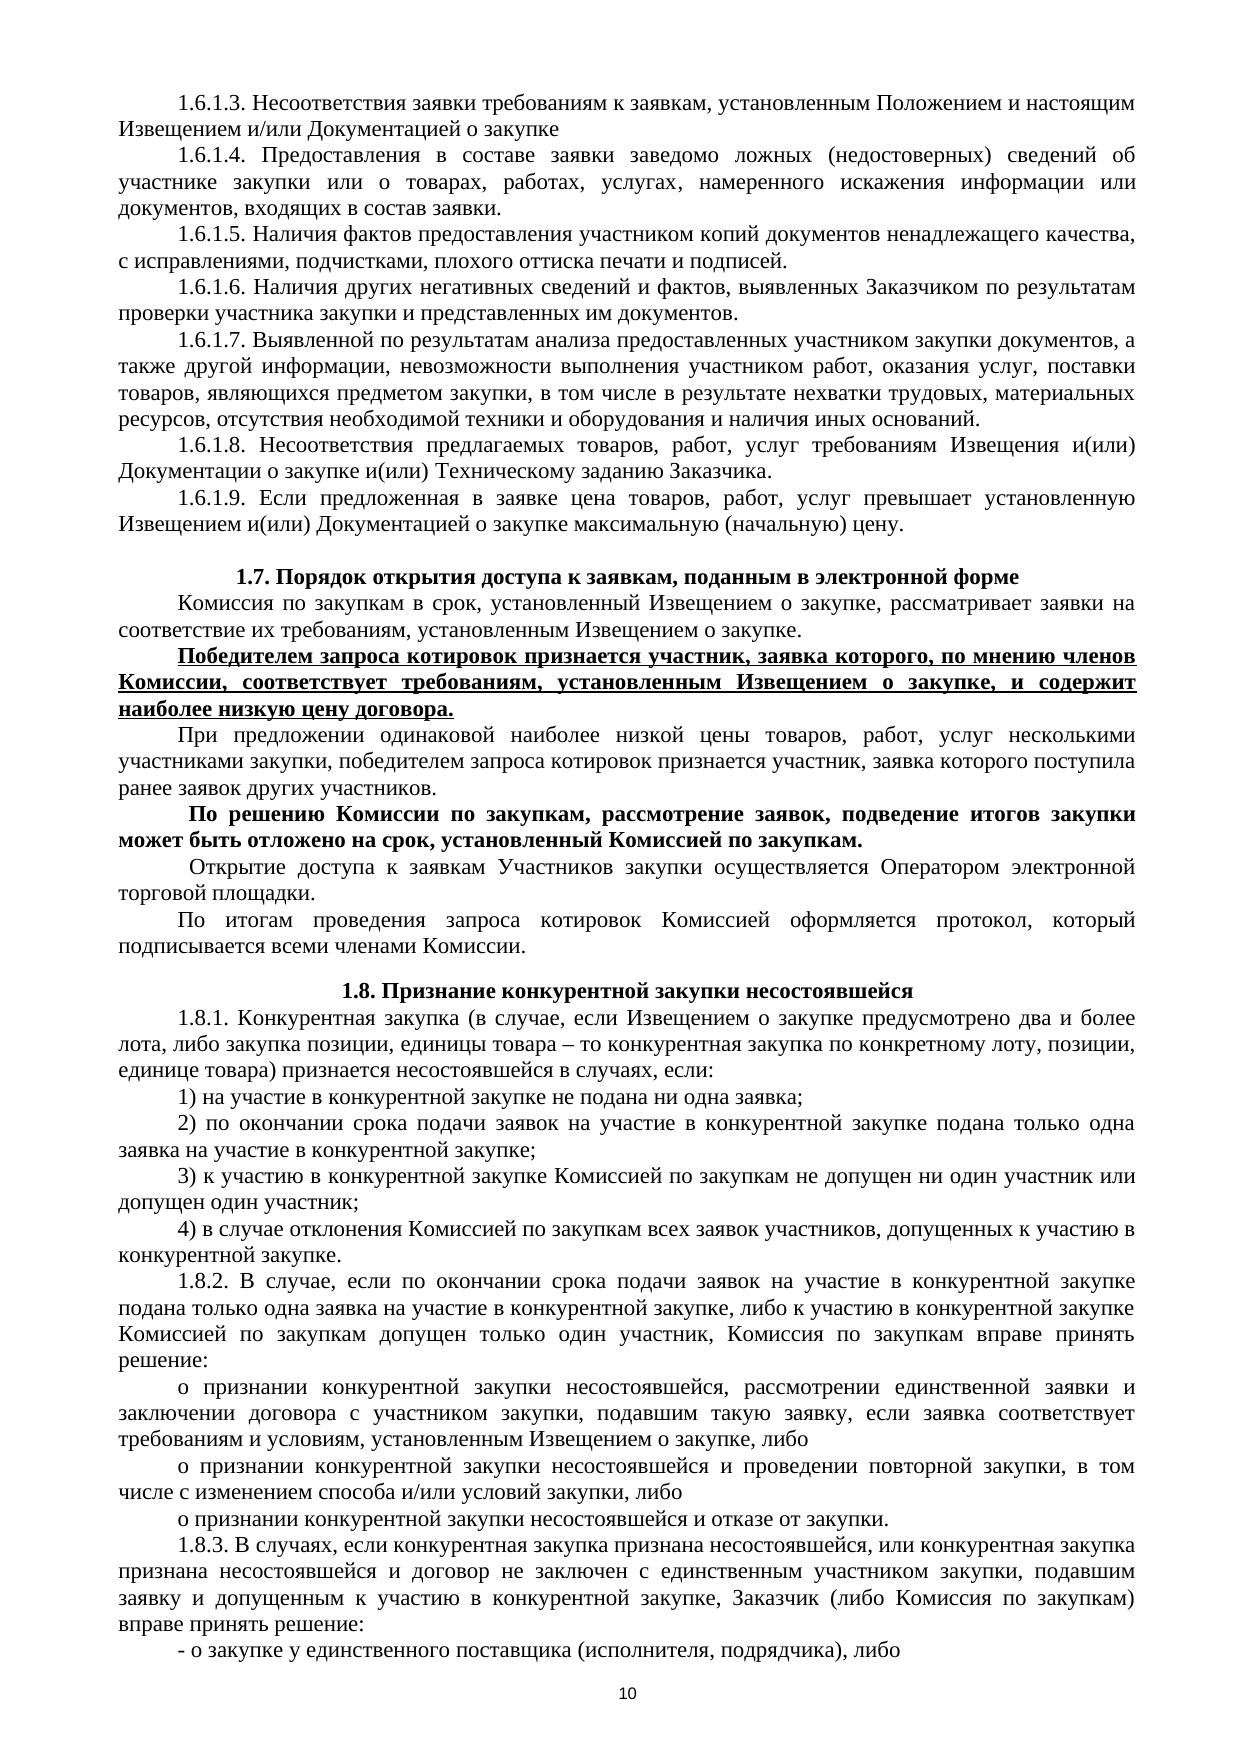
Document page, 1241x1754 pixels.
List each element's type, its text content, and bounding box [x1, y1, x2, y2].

text о признании конкурентной закупки несостоявшейся и проведении повторной закупки, в том числе с изменением способа и/или условий закупки, либо [118, 1452, 1137, 1504]
text - о закупке у единственного поставщика (исполнителя, подрядчика), либо [118, 1636, 1137, 1663]
text Победителем запроса котировок признается участник, заявка которого, по мнению членов Комиссии, соответствует требованиям, установленным Извещением о закупке, и содержит наиболее низкую цену договора. [118, 693, 1137, 721]
text 1.6.1.9. Если предложенная в заявке цена товаров, работ, услуг превышает установленную Извещением и(или) Документацией о закупке максимальную (начальную) цену. [118, 484, 1137, 537]
text При предложении одинаковой наиболее низкой цены товаров, работ, услуг несколькими участниками закупки, победителем запроса котировок признается участник, заявка которого поступила ранее заявок других участников. [118, 721, 1137, 800]
text По итогам проведения запроса котировок Комиссией оформляется протокол, который подписывается всеми членами Комиссии. [118, 906, 1137, 958]
text 1.8.1. Конкурентная закупка (в случае, если Извещением о закупке предусмотрено два и более лота, либо закупка позиции, единицы товара – то конкурентная закупка по конкретному лоту, позиции, единице товара) признается несостоявшейся в случаях, если: [118, 1004, 1137, 1083]
text 1.8.2. В случае, если по окончании срока подачи заявок на участие в конкурентной закупке подана только одна заявка на участие в конкурентной закупке, либо к участию в конкурентной закупке Комиссией по закупкам допущен только один участник, Комиссия по закупкам вправе принять решение: [118, 1267, 1137, 1373]
text По решению Комиссии по закупкам, рассмотрение заявок, подведение итогов закупки может быть отложено на срок, установленный Комиссией по закупкам. [118, 800, 1137, 853]
text о признании конкурентной закупки несостоявшейся, рассмотрении единственной заявки и заключении договора с участником закупки, подавшим такую заявку, если заявка соответствует требованиям и условиям, установленным Извещением о закупке, либо [118, 1373, 1137, 1452]
text о признании конкурентной закупки несостоявшейся и отказе от закупки. [118, 1504, 1137, 1531]
text 3) к участию в конкурентной закупке Комиссией по закупкам не допущен ни один участник или допущен один участник; [118, 1162, 1137, 1215]
text 1.6.1.6. Наличия других негативных сведений и фактов, выявленных Заказчиком по результатам проверки участника закупки и представленных им документов. [118, 273, 1137, 326]
text 1.6.1.4. Предоставления в составе заявки заведомо ложных (недостоверных) сведений об участнике закупки или о товарах, работах, услугах, намеренного искажения информации или документов, входящих в состав заявки. [118, 141, 1137, 220]
text 1.8. Признание конкурентной закупки несостоявшейся [118, 977, 1137, 1004]
text Открытие доступа к заявкам Участников закупки осуществляется Оператором электронной торговой площадки. [118, 853, 1137, 906]
text 2) по окончании срока подачи заявок на участие в конкурентной закупке подана только одна заявка на участие в конкурентной закупке; [118, 1109, 1137, 1162]
text 1.6.1.7. Выявленной по результатам анализа предоставленных участником закупки документов, а также другой информации, невозможности выполнения участником работ, оказания услуг, поставки товаров, являющихся предметом закупки, в том числе в результате нехватки трудовых, материальных ресурсов, отсутствия необходимой техники и оборудования и наличия иных оснований. [118, 326, 1137, 431]
text 4) в случае отклонения Комиссией по закупкам всех заявок участников, допущенных к участию в конкурентной закупке. [118, 1215, 1137, 1267]
text 1.7. Порядок открытия доступа к заявкам, поданным в электронной форме [118, 563, 1137, 589]
text 1.6.1.3. Несоответствия заявки требованиям к заявкам, установленным Положением и настоящим Извещением и/или Документацией о закупке [118, 89, 1137, 141]
text 1.8.3. В случаях, если конкурентная закупка признана несостоявшейся, или конкурентная закупка признана несостоявшейся и договор не заключен с единственным участником закупки, подавшим заявку и допущенным к участию в конкурентной закупке, Заказчик (либо Комиссия по закупкам) вправе принять решение: [118, 1531, 1137, 1636]
text Комиссия по закупкам в срок, установленный Извещением о закупке, рассматривает заявки на соответствие их требованиям, установленным Извещением о закупке. [118, 589, 1137, 642]
text 1) на участие в конкурентной закупке не подана ни одна заявка; [118, 1083, 1137, 1109]
text 1.6.1.8. Несоответствия предлагаемых товаров, работ, услуг требованиям Извещения и(или) Документации о закупке и(или) Техническому заданию Заказчика. [118, 431, 1137, 484]
text Победителем запроса котировок признается участник, заявка которого, по мнению членов Комиссии, соответствует требованиям, установленным Извещением о закупке, и содержит наиболее низкую цену договора. [118, 642, 1137, 691]
text 1.6.1.5. Наличия фактов предоставления участником копий документов ненадлежащего качества, с исправлениями, подчистками, плохого оттиска печати и подписей. [118, 220, 1137, 273]
